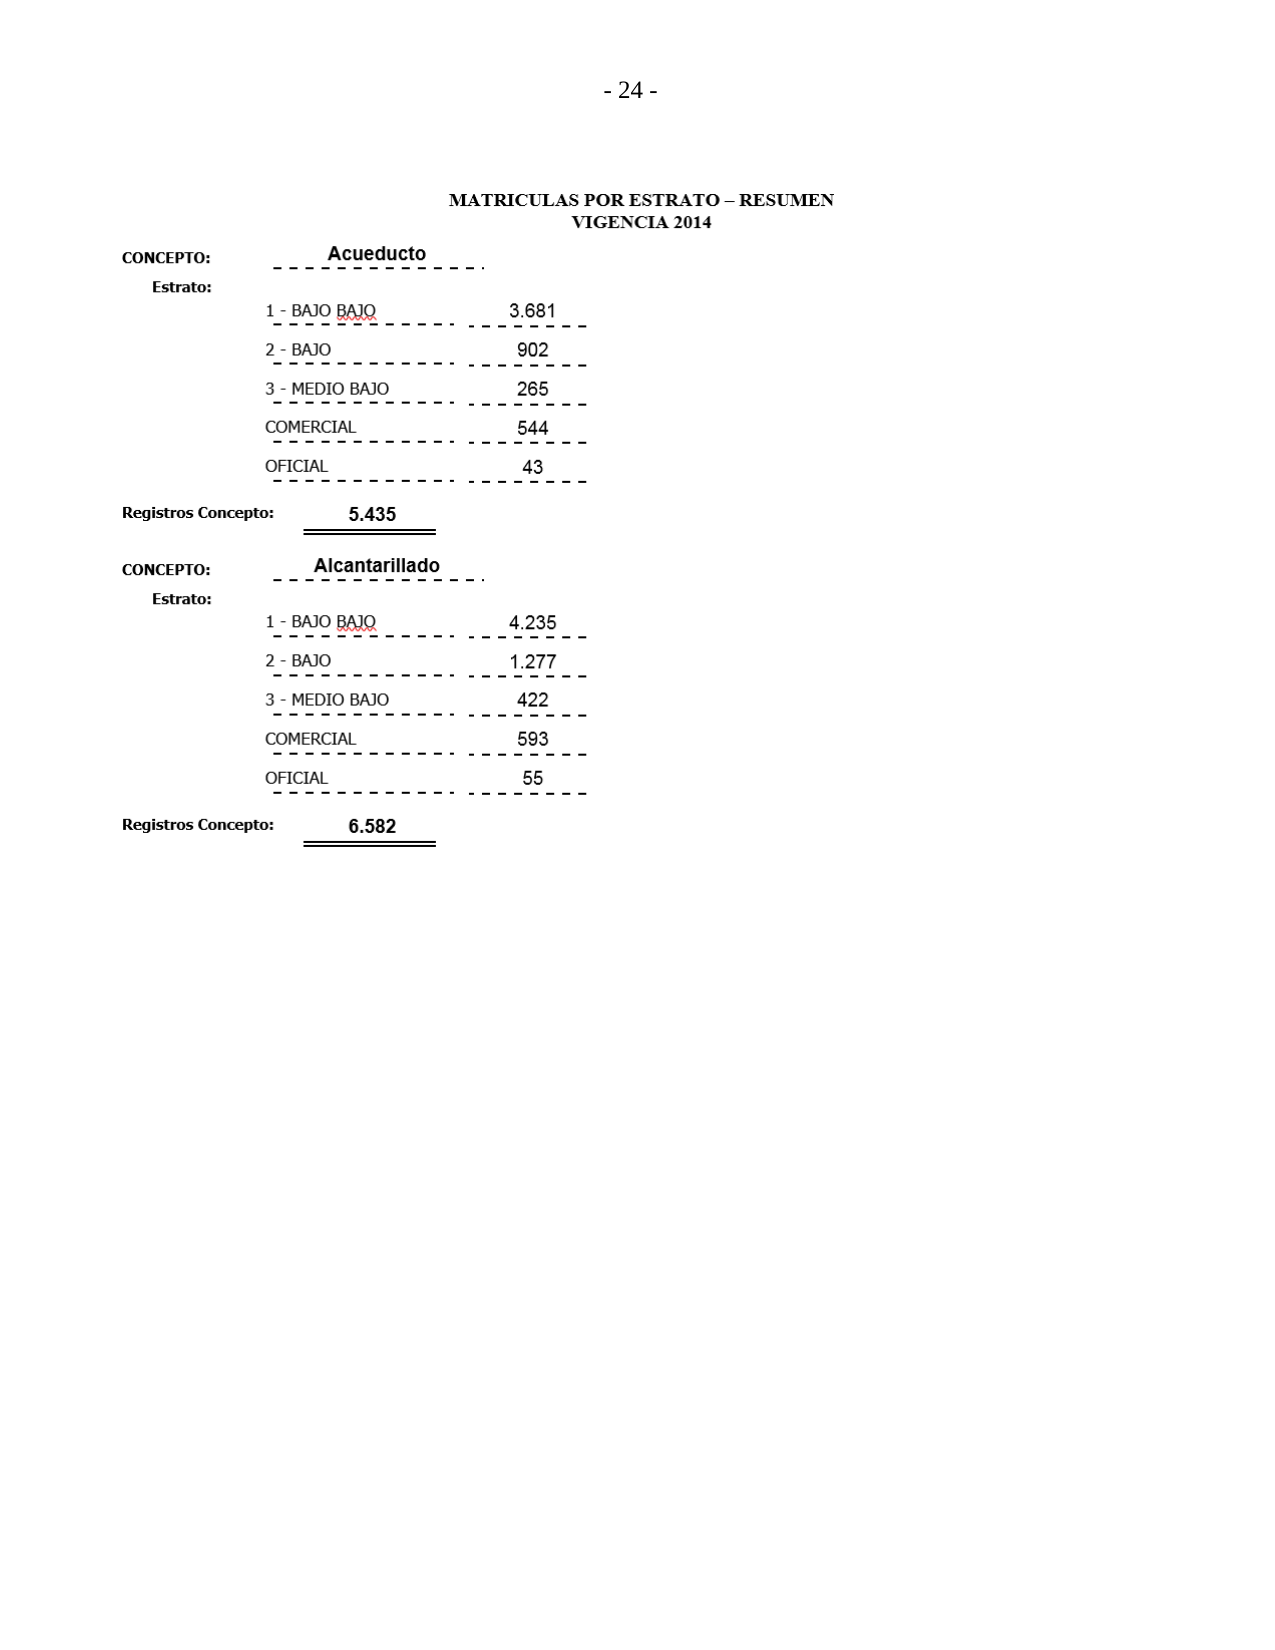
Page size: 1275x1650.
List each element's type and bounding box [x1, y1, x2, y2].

picture [112, 187, 846, 862]
